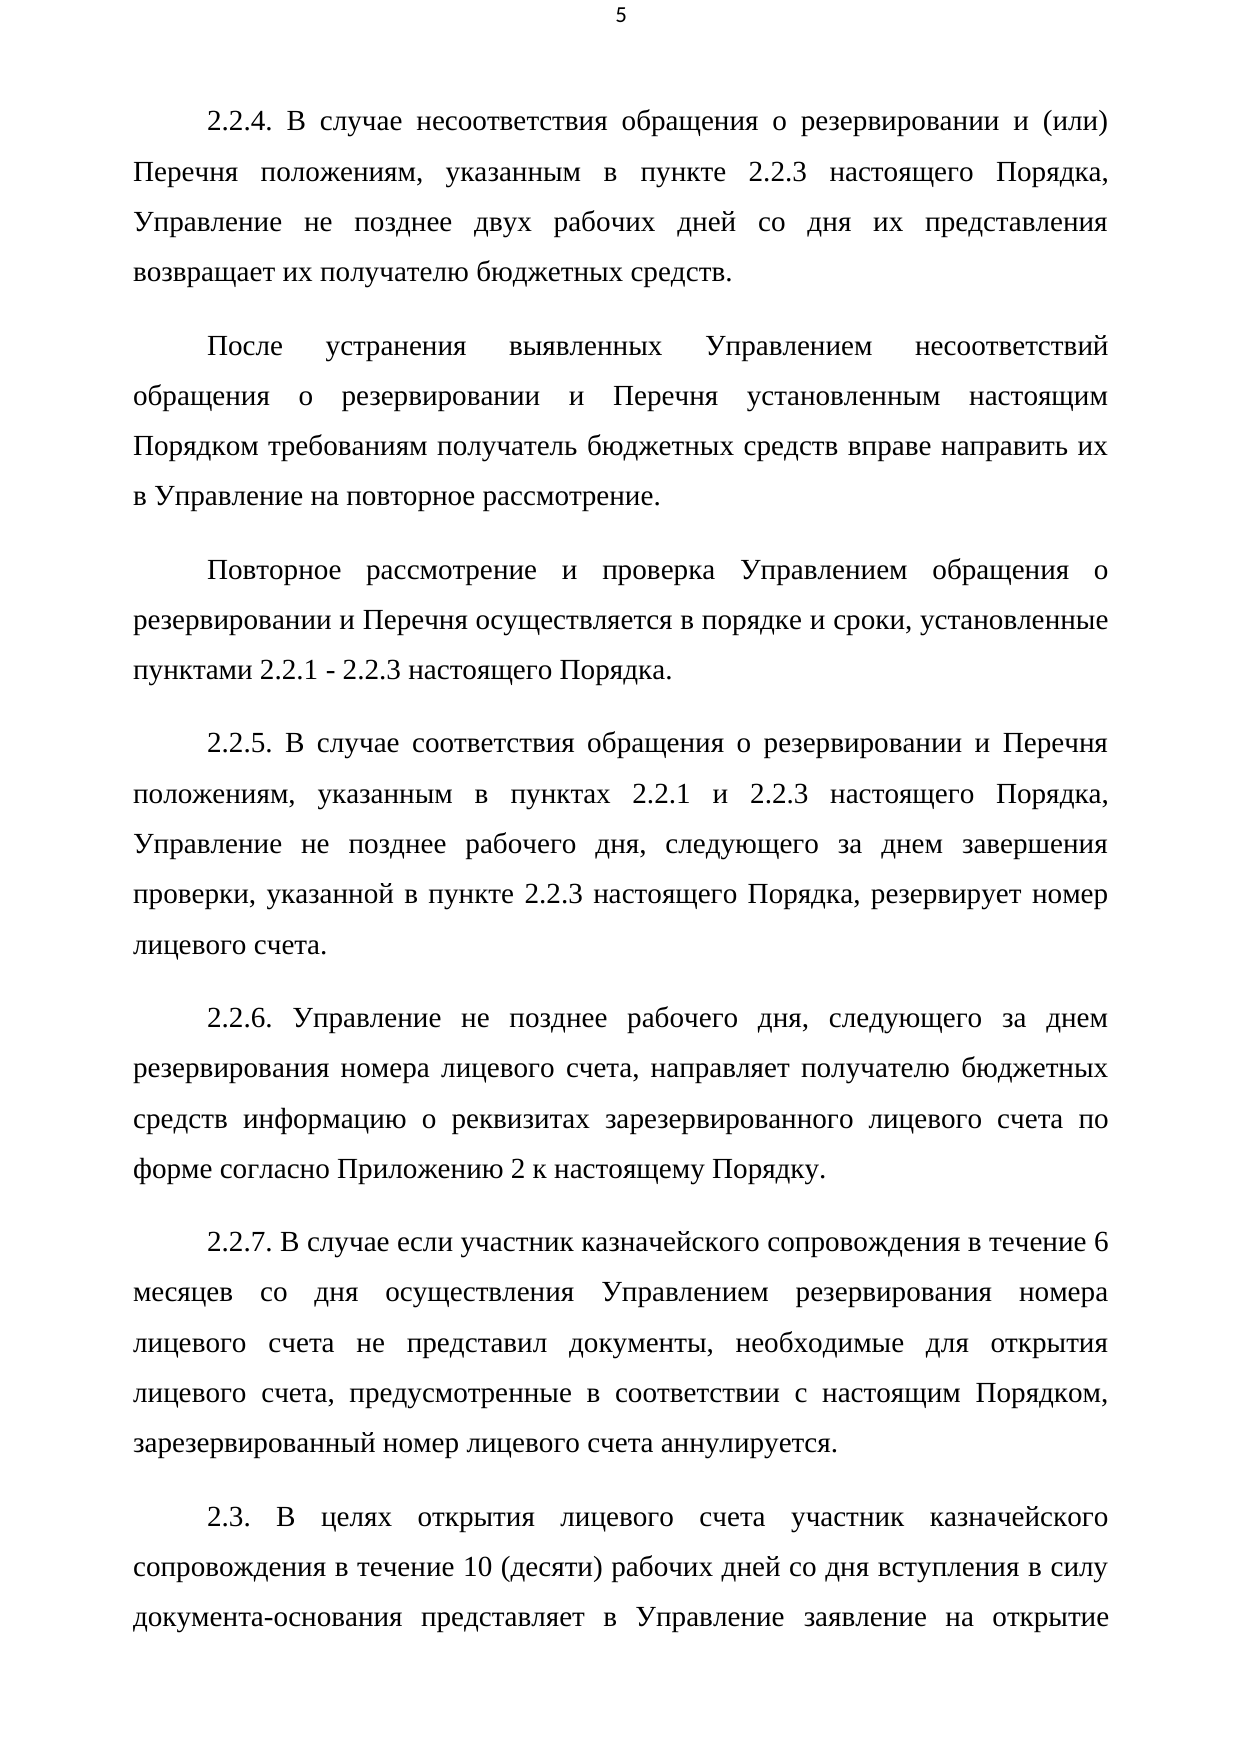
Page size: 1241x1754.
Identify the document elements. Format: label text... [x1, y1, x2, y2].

text 2.2.6. Управление не позднее рабочего дня, следующего за днем резервирования номера лицевого счета, направляет получателю бюджетных средств информацию о реквизитах зарезервированного лицевого счета по форме согласно Приложению 2 к настоящему Порядку. [133, 1000, 1109, 1184]
text Повторное рассмотрение и проверка Управлением обращения о резервировании и Перечня осуществляется в порядке и сроки, установленные пунктами 2.2.1 - 2.2.3 настоящего Порядка. [133, 552, 1109, 686]
text 2.2.4. В случае несоответствия обращения о резервировании и (или) Перечня положениям, указанным в пункте 2.2.3 настоящего Порядка, Управление не позднее двух рабочих дней со дня их представления возвращает их получателю бюджетных средств. [133, 103, 1109, 288]
text 2.2.7. В случае если участник казначейского сопровождения в течение 6 месяцев со дня осуществления Управлением резервирования номера лицевого счета не представил документы, необходимые для открытия лицевого счета, предусмотренные в соответствии с настоящим Порядком, зарезервированный номер лицевого счета аннулируется. [133, 1224, 1109, 1459]
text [133, 1499, 1109, 1633]
text 2.2.5. В случае соответствия обращения о резервировании и Перечня положениям, указанным в пунктах 2.2.1 и 2.2.3 настоящего Порядка, Управление не позднее рабочего дня, следующего за днем завершения проверки, указанной в пункте 2.2.3 настоящего Порядка, резервирует номер лицевого счета. [133, 726, 1109, 960]
text После устранения выявленных Управлением несоответствий обращения о резервировании и Перечня установленным настоящим Порядком требованиям получатель бюджетных средств вправе направить их в Управление на повторное рассмотрение. [133, 328, 1109, 512]
